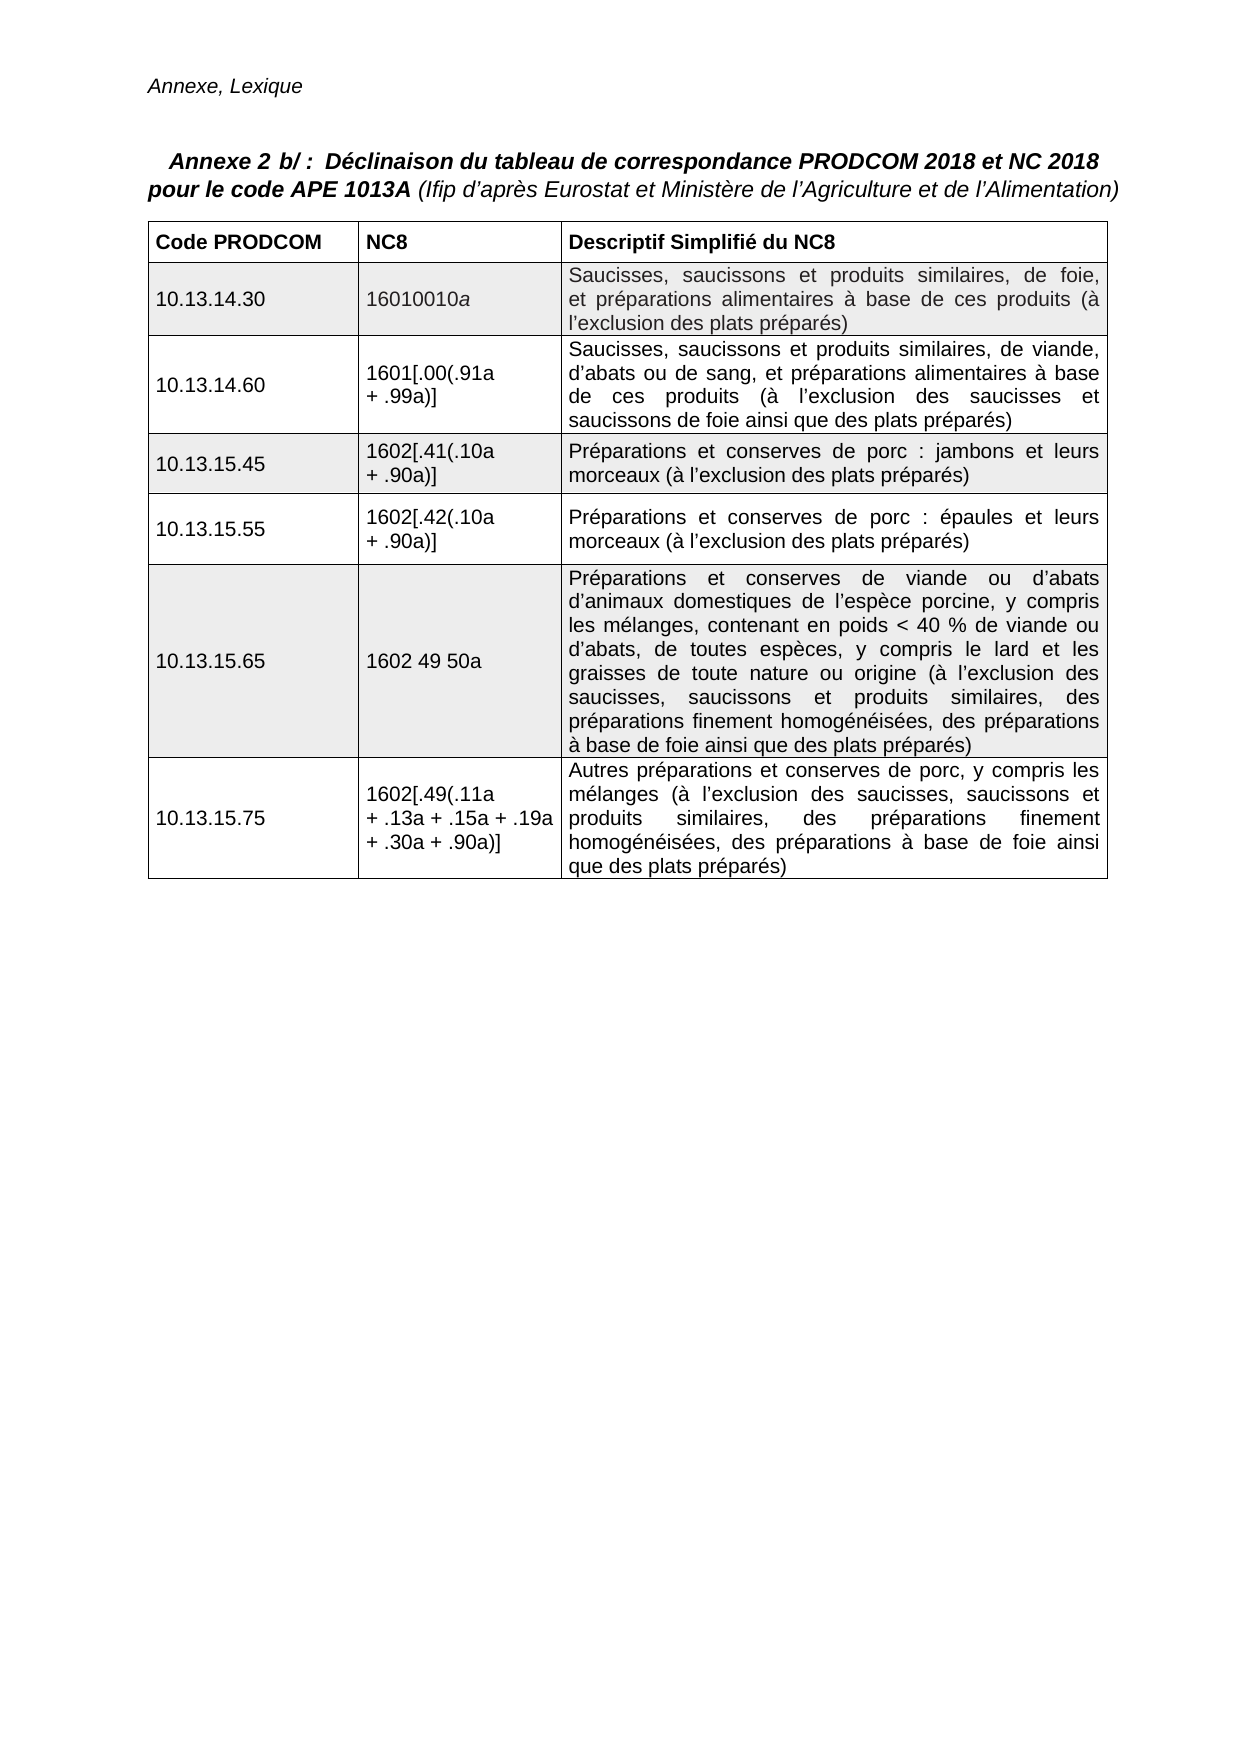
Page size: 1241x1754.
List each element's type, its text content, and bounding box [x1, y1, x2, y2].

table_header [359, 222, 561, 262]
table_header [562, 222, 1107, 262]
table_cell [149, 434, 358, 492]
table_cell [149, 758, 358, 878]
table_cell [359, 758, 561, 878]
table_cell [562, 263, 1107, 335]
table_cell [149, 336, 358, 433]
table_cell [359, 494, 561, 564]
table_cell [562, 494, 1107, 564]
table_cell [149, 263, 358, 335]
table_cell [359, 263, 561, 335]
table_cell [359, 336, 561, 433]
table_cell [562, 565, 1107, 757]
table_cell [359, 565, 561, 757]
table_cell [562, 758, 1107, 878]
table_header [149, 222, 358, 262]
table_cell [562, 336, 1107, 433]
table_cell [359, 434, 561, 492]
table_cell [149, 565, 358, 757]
text Annexe 2 b/ : Déclinaison du tableau de correspondance PRODCOM 2018 et NC 2018 pour le code APE 1013A (Ifip d’après Eurostat et Ministère de l’Agriculture et de l’Alimentation) [148, 148, 1122, 202]
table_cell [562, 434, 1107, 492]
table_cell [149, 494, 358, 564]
